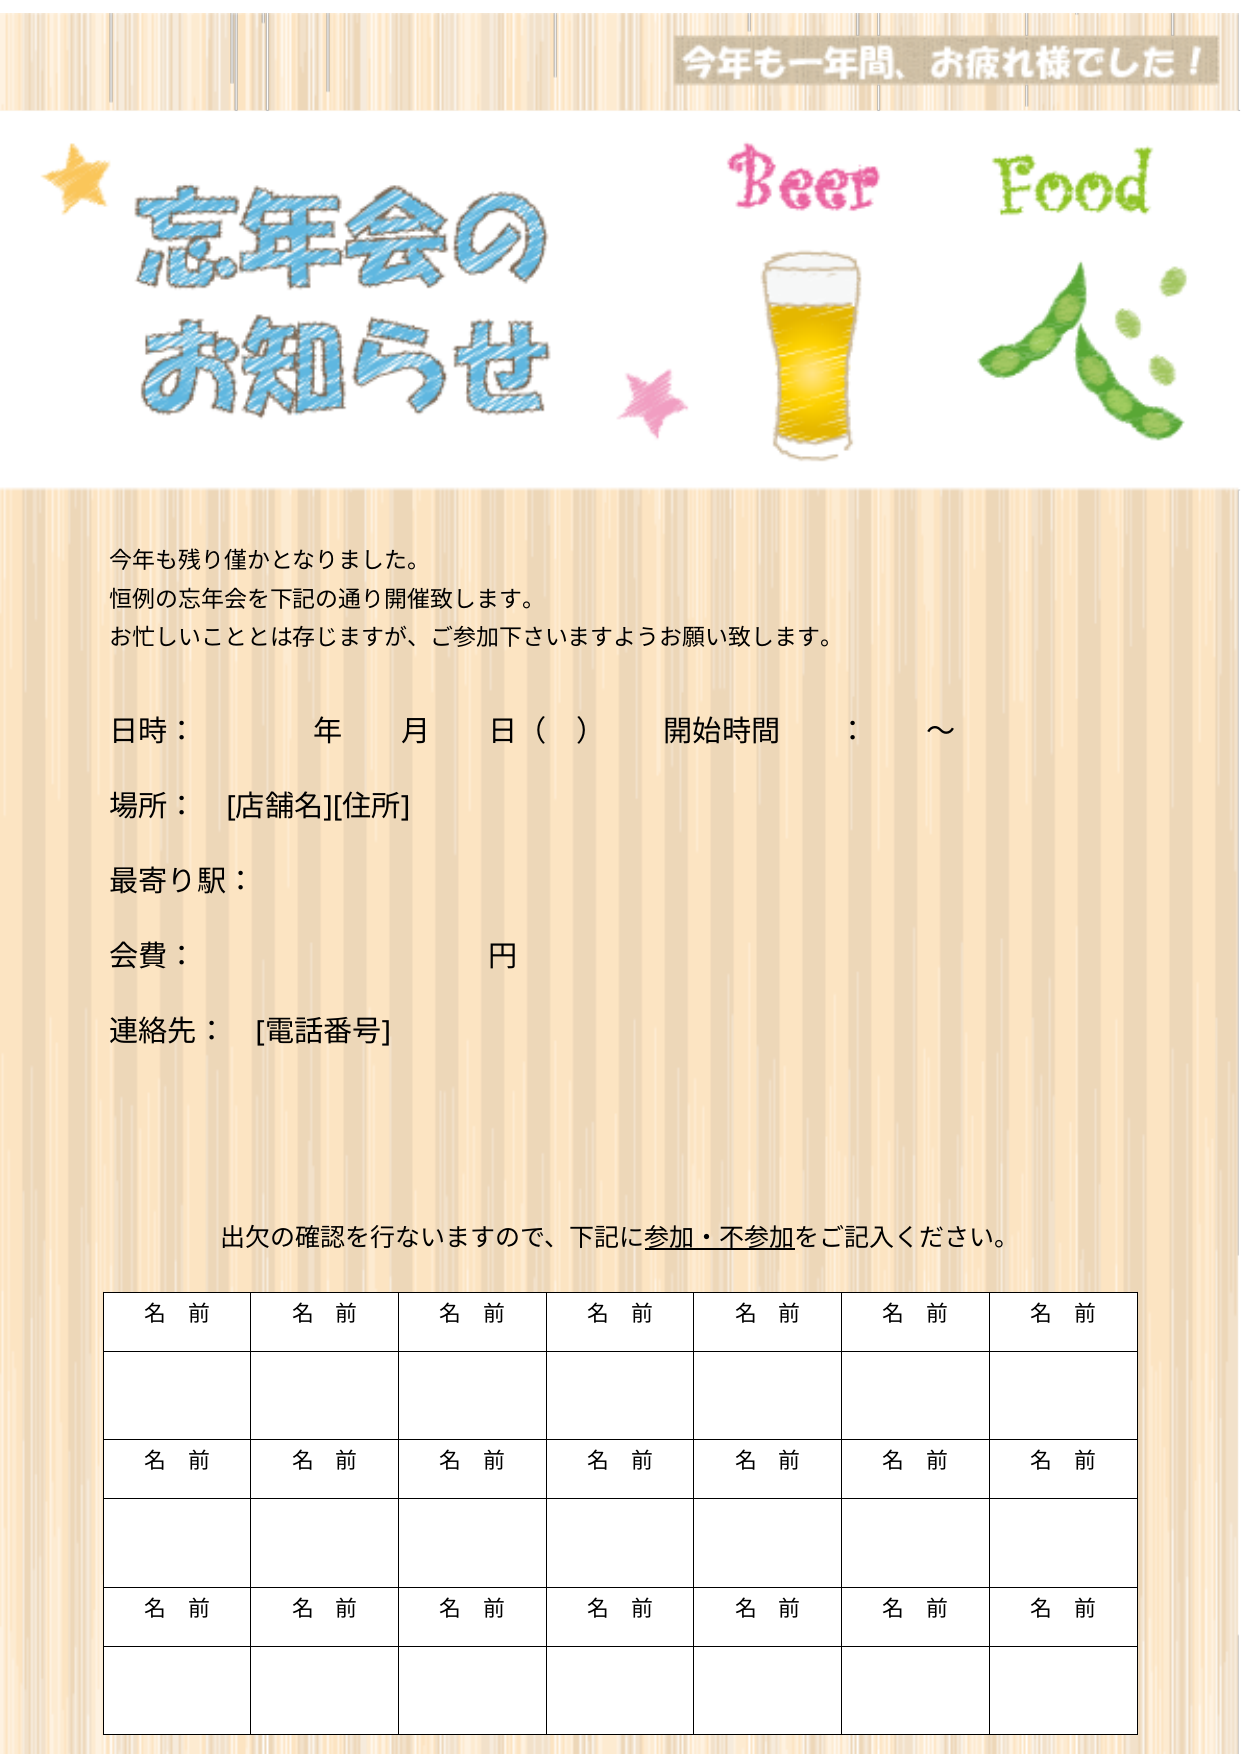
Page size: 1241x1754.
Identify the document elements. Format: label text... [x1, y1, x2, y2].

table_cell [399, 1499, 546, 1587]
text お忙しいこととは存じますが、ご参加下さいますようお願い致します。 [109, 617, 1240, 654]
table_cell 名 前 [104, 1588, 250, 1646]
table_cell [399, 1647, 546, 1734]
table_cell [399, 1352, 546, 1439]
table_header 名 前 [547, 1293, 693, 1351]
table_cell 名 前 [399, 1588, 546, 1646]
table_cell 名 前 [990, 1440, 1137, 1498]
table_cell [694, 1499, 841, 1587]
table_cell [547, 1499, 693, 1587]
table_cell [842, 1499, 989, 1587]
table_header 名 前 [251, 1293, 398, 1351]
table_cell [694, 1647, 841, 1734]
table_cell [251, 1352, 398, 1439]
table_cell [251, 1499, 398, 1587]
table_header 名 前 [399, 1293, 546, 1351]
table_header 名 前 [104, 1293, 250, 1351]
text 連絡先： [電話番号] [109, 992, 1240, 1067]
table_cell 名 前 [694, 1588, 841, 1646]
table_header 名 前 [694, 1293, 841, 1351]
table_cell [547, 1647, 693, 1734]
table_cell [104, 1647, 250, 1734]
table_cell 名 前 [842, 1440, 989, 1498]
table_header 名 前 [990, 1293, 1137, 1351]
text 今年も残り僅かとなりました。 [109, 527, 1240, 579]
table_cell 名 前 [251, 1588, 398, 1646]
table_cell 名 前 [399, 1440, 546, 1498]
table_cell [990, 1647, 1137, 1734]
table_header 名 前 [842, 1293, 989, 1351]
table_cell 名 前 [547, 1588, 693, 1646]
text 出欠の確認を行ないますので、下記に参加・不参加をご記入ください。 [0, 1217, 1240, 1254]
text 会費： 円 [109, 917, 1240, 992]
table_cell [251, 1647, 398, 1734]
table_cell [842, 1647, 989, 1734]
table_cell 名 前 [842, 1588, 989, 1646]
text 場所： [店舗名][住所] [109, 767, 1240, 842]
table_cell [990, 1352, 1137, 1439]
table_cell [104, 1352, 250, 1439]
table_cell [104, 1499, 250, 1587]
text 最寄り駅： [109, 842, 1240, 917]
text 恒例の忘年会を下記の通り開催致します。 [109, 579, 1240, 617]
table_cell 名 前 [251, 1440, 398, 1498]
table_cell [694, 1352, 841, 1439]
table_cell 名 前 [694, 1440, 841, 1498]
table_cell [547, 1352, 693, 1439]
picture [0, 13, 1241, 1754]
table_cell [842, 1352, 989, 1439]
table_cell 名 前 [104, 1440, 250, 1498]
table_cell [990, 1499, 1137, 1587]
table_cell 名 前 [547, 1440, 693, 1498]
table_cell 名 前 [990, 1588, 1137, 1646]
text 日時： 年 月 日（ ） 開始時間 ： ～ [109, 692, 1240, 767]
